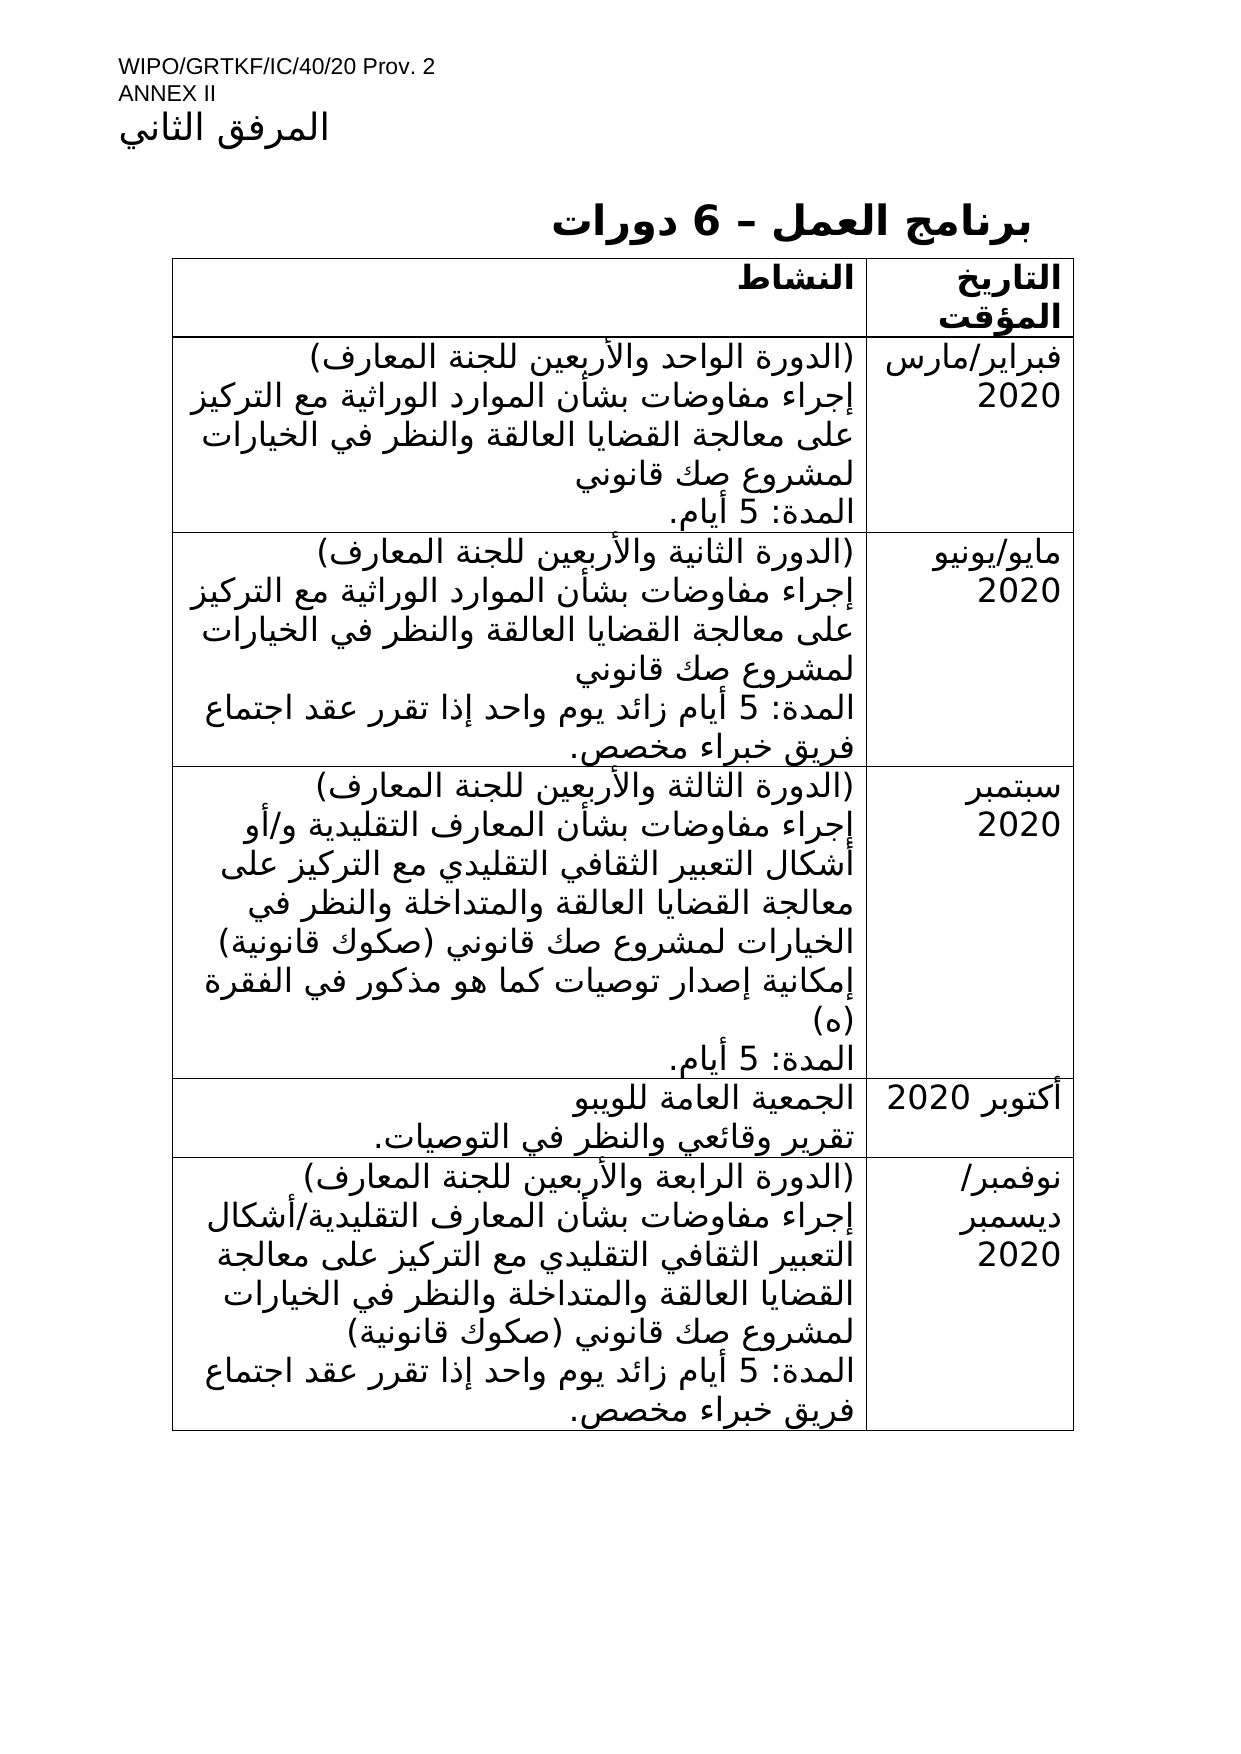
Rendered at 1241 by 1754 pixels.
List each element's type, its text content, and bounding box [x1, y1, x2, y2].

table_cell (الدورة الثانية والأربعين للجنة المعارف) إجراء مفاوضات بشأن الموارد الوراثية مع التركيز على معالجة القضايا العالقة والنظر في الخيارات لمشروع صك قانوني المدة: 5 أيام زائد يوم واحد إذا تقرر عقد اجتماع فريق خبراء مخصص. [173, 533, 866, 766]
table_cell (الدورة الواحد والأربعين للجنة المعارف) إجراء مفاوضات بشأن الموارد الوراثية مع التركيز على معالجة القضايا العالقة والنظر في الخيارات لمشروع صك قانوني المدة: 5 أيام. [173, 338, 866, 532]
table_cell فبراير/مارس 2020 [867, 338, 1073, 532]
table_cell (الدورة الثالثة والأربعين للجنة المعارف) إجراء مفاوضات بشأن المعارف التقليدية و/أو أشكال التعبير الثقافي التقليدي مع التركيز على معالجة القضايا العالقة والمتداخلة والنظر في الخيارات لمشروع صك قانوني (صكوك قانونية) إمكانية إصدار توصيات كما هو مذكور في الفقرة (ه) المدة: 5 أيام. [173, 767, 866, 1078]
table_header التاريخ المؤقت [867, 259, 1073, 336]
table_cell الجمعية العامة للويبو تقرير وقائعي والنظر في التوصيات. [173, 1079, 866, 1157]
table_cell نوفمبر/ديسمبر 2020 [867, 1158, 1073, 1429]
table_cell مايو/يونيو 2020 [867, 533, 1073, 766]
table_cell سبتمبر 2020 [867, 767, 1073, 1078]
subtitle برنامج العمل – 6 دورات [118, 197, 1033, 245]
table_cell (الدورة الرابعة والأربعين للجنة المعارف) إجراء مفاوضات بشأن المعارف التقليدية/أشكال التعبير الثقافي التقليدي مع التركيز على معالجة القضايا العالقة والمتداخلة والنظر في الخيارات لمشروع صك قانوني (صكوك قانونية) المدة: 5 أيام زائد يوم واحد إذا تقرر عقد اجتماع فريق خبراء مخصص. [173, 1158, 866, 1429]
table_header النشاط [173, 259, 866, 336]
table_cell أكتوبر 2020 [867, 1079, 1073, 1157]
